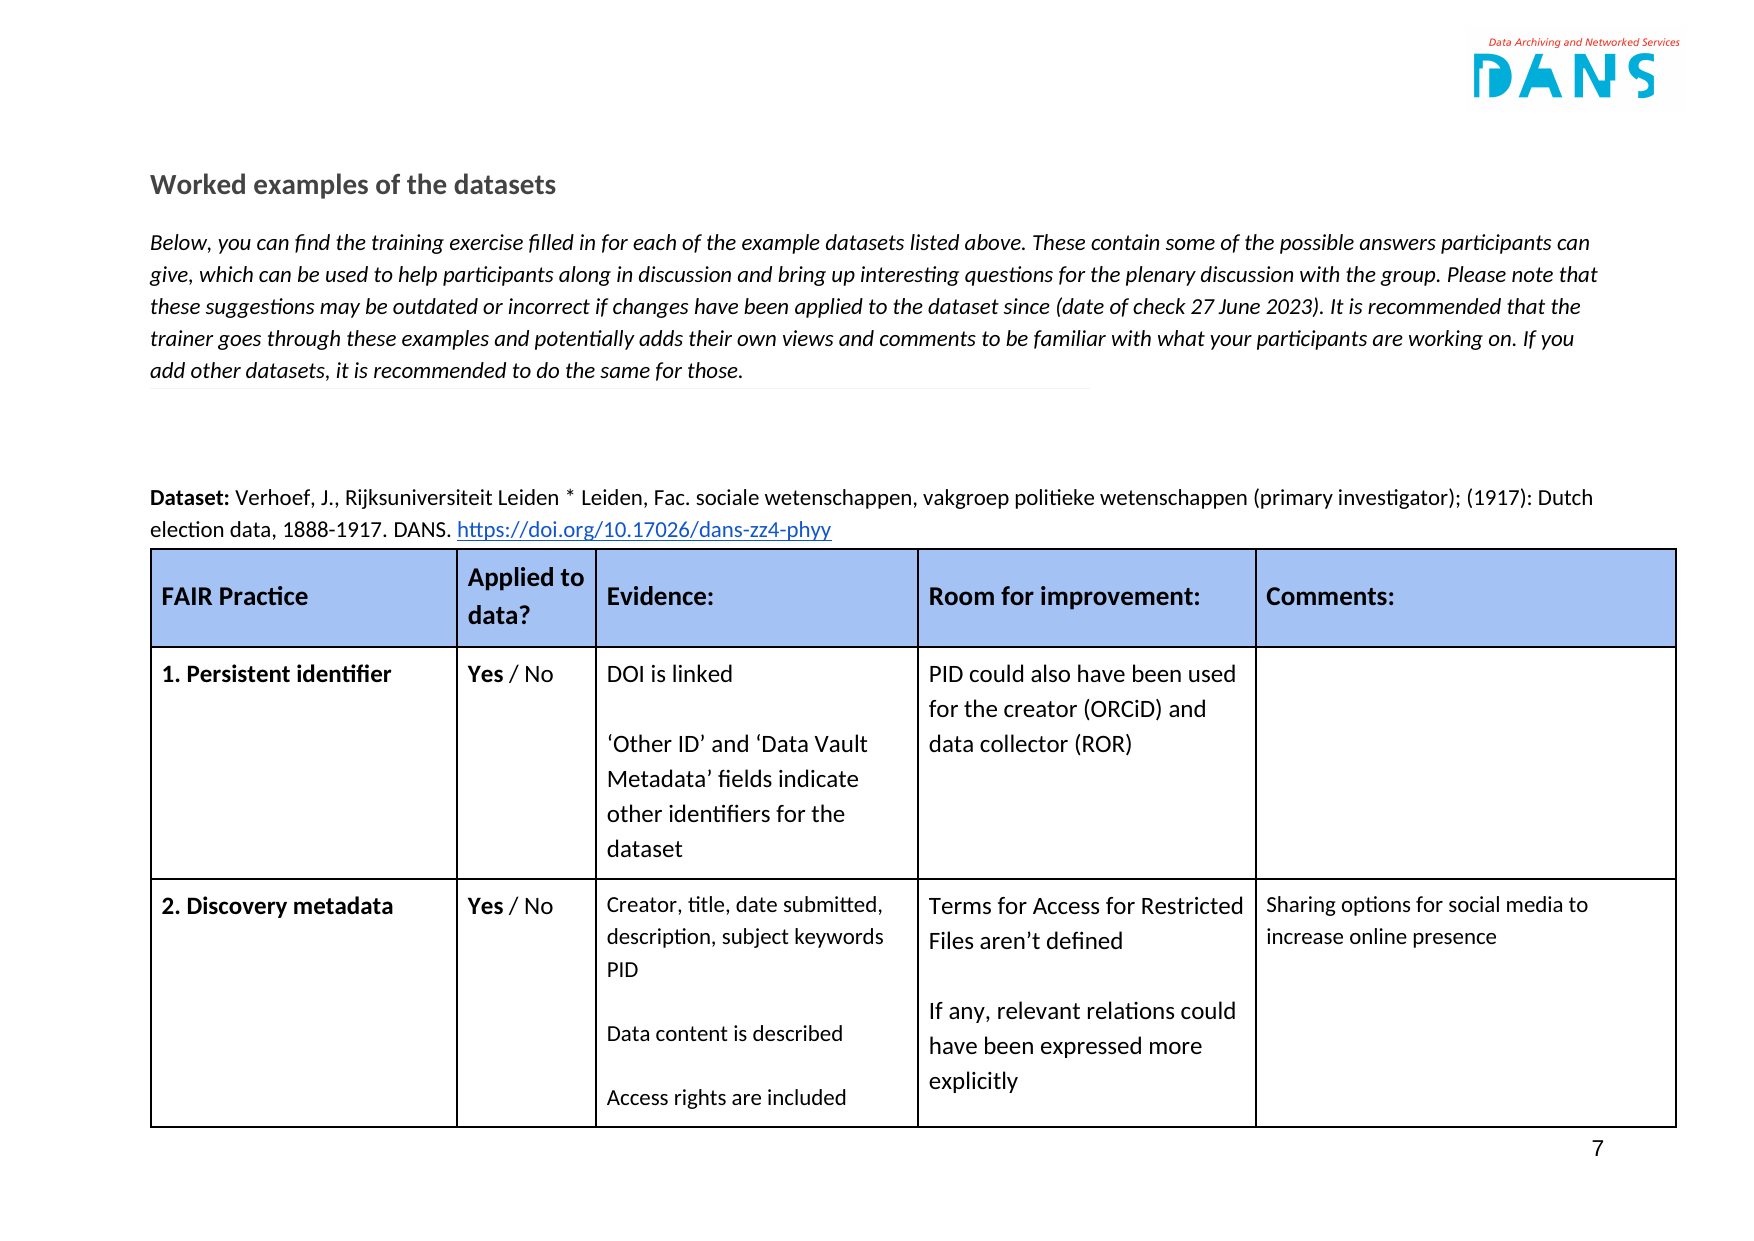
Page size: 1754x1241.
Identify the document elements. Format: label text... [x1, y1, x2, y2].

table_header FAIR Practice [152, 550, 456, 646]
subtitle Worked examples of the datasets [150, 166, 1604, 202]
table_cell 2. Discovery metadata [152, 880, 456, 1126]
table_cell DOI is linked ‘Other ID’ and ‘Data Vault Metadata’ fields indicate other identifiers for the dataset [597, 648, 917, 878]
table_cell [1257, 648, 1675, 878]
table_cell Creator, title, date submitted, description, subject keywords PID Data content is described Access rights are included [597, 880, 917, 1126]
table_cell Sharing options for social media to increase online presence [1257, 880, 1675, 1126]
table_cell 1. Persistent identifier [152, 648, 456, 878]
table_header Applied to data? [458, 550, 595, 646]
table_header Room for improvement: [919, 550, 1255, 646]
table_cell PID could also have been used for the creator (ORCiD) and data collector (ROR) [919, 648, 1255, 878]
text Dataset: Verhoef, J., Rijksuniversiteit Leiden * Leiden, Fac. sociale wetenschappen, vakgroep politieke wetenschappen (primary investigator); (1917): Dutch election data, 1888-1917. DANS. https://doi.org/10.17026/dans-zz4-phyy [150, 483, 1604, 544]
table_header Comments: [1257, 550, 1675, 646]
table_cell Yes / No [458, 880, 595, 1126]
table_header Evidence: [597, 550, 917, 646]
text Below, you can find the training exercise filled in for each of the example datasets listed above. These contain some of the possible answers participants can give, which can be used to help participants along in discussion and bring up interesting questions for the plenary discussion with the group. Please note that these suggestions may be outdated or incorrect if changes have been applied to the dataset since (date of check 27 June 2023). It is recommended that the trainer goes through these examples and potentially adds their own views and comments to be familiar with what your participants are working on. If you add other datasets, it is recommended to do the same for those. [150, 228, 1604, 385]
picture [1465, 26, 1687, 111]
table_cell Yes / No [458, 648, 595, 878]
